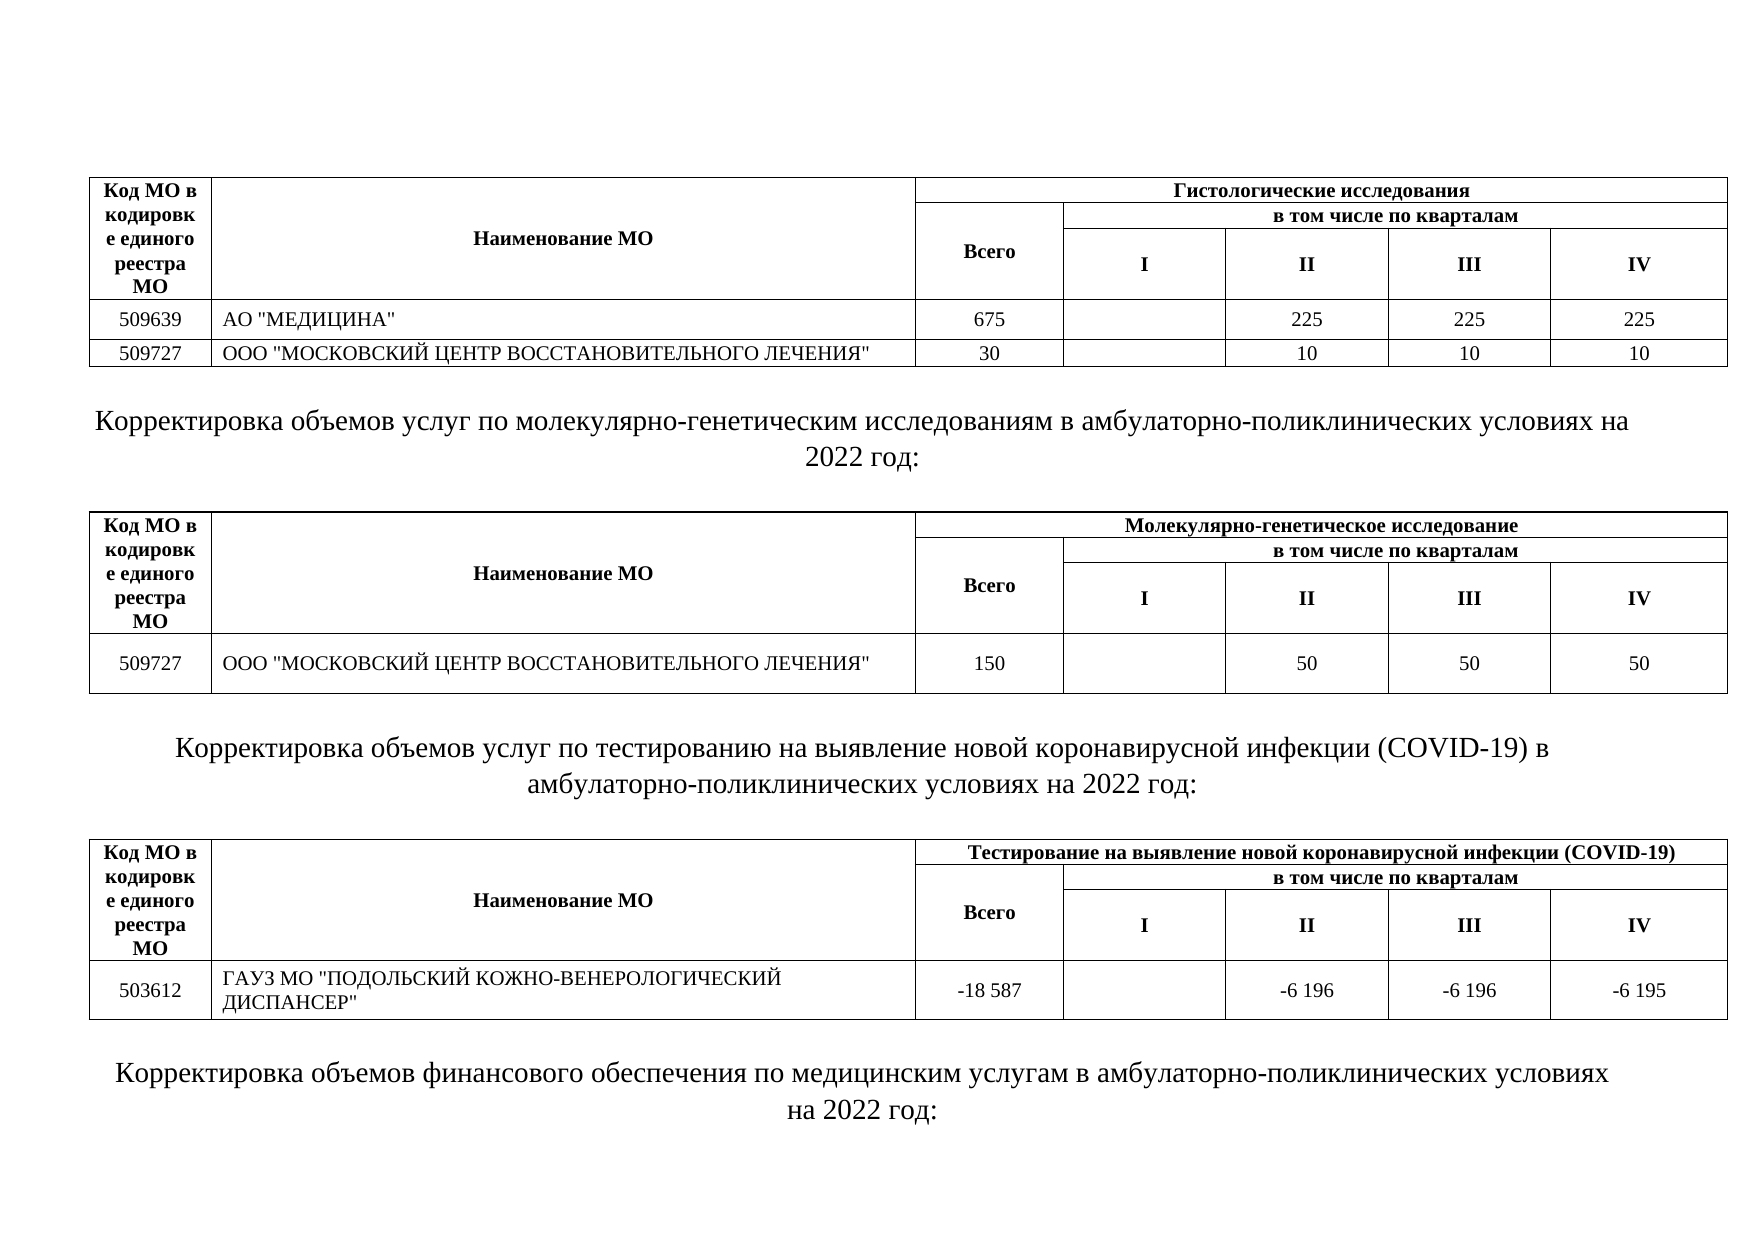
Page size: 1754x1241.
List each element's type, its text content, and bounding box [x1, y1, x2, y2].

text Корректировка объемов финансового обеспечения по медицинским услугам в амбулаторно-поликлинических условиях [89, 1056, 1636, 1089]
table_header Код МО в кодировке единого реестра МО [90, 840, 211, 960]
table_cell I [1064, 229, 1225, 298]
table_cell I [1064, 563, 1225, 633]
table_cell -18 587 [916, 961, 1063, 1018]
table_header Гистологические исследования [916, 178, 1727, 202]
table_cell 10 [1226, 340, 1388, 366]
table_cell [1064, 340, 1225, 366]
table_cell 509727 [90, 340, 211, 366]
table_header Наименование МО [212, 513, 915, 633]
table_cell 509639 [90, 300, 211, 338]
table_cell IV [1551, 890, 1727, 960]
table_cell 10 [1551, 340, 1727, 366]
table_cell 50 [1226, 634, 1388, 693]
text Корректировка объемов услуг по тестированию на выявление новой коронавирусной инфекции (COVID-19) в амбулаторно-поликлинических условиях на 2022 год: [89, 730, 1636, 800]
table_cell 675 [916, 300, 1063, 338]
table_cell I [1064, 890, 1225, 960]
table_header Наименование МО [212, 840, 915, 960]
table_cell III [1389, 563, 1550, 633]
table_cell в том числе по кварталам [1064, 865, 1727, 889]
table_cell ООО "МОСКОВСКИЙ ЦЕНТР ВОССТАНОВИТЕЛЬНОГО ЛЕЧЕНИЯ" [212, 340, 915, 366]
table_cell [1064, 300, 1225, 338]
table_cell [1064, 634, 1225, 693]
table_cell Всего [916, 538, 1063, 633]
table_header Молекулярно-генетическое исследование [916, 513, 1727, 537]
table_cell -6 195 [1551, 961, 1727, 1018]
table_cell 225 [1389, 300, 1550, 338]
table_cell II [1226, 229, 1388, 298]
table_cell Всего [916, 203, 1063, 298]
table_cell 50 [1389, 634, 1550, 693]
table_cell 225 [1226, 300, 1388, 338]
table_cell Всего [916, 865, 1063, 960]
table_cell [1064, 961, 1225, 1018]
table_cell ГАУЗ МО "ПОДОЛЬСКИЙ КОЖНО-ВЕНЕРОЛОГИЧЕСКИЙ ДИСПАНСЕР" [212, 961, 915, 1018]
table_cell ООО "МОСКОВСКИЙ ЦЕНТР ВОССТАНОВИТЕЛЬНОГО ЛЕЧЕНИЯ" [212, 634, 915, 693]
table_cell в том числе по кварталам [1064, 203, 1727, 227]
table_cell IV [1551, 563, 1727, 633]
table_header Код МО в кодировке единого реестра МО [90, 513, 211, 633]
table_cell IV [1551, 229, 1727, 298]
table_cell -6 196 [1389, 961, 1550, 1018]
table_cell 150 [916, 634, 1063, 693]
table_cell АО "МЕДИЦИНА" [212, 300, 915, 338]
text Корректировка объемов услуг по молекулярно-генетическим исследованиям в амбулаторно-поликлинических условиях на 2022 год: [89, 403, 1636, 473]
table_header Тестирование на выявление новой коронавирусной инфекции (COVID-19) [916, 840, 1727, 864]
table_cell 503612 [90, 961, 211, 1018]
table_cell III [1389, 229, 1550, 298]
table_header Наименование МО [212, 178, 915, 298]
table_cell 10 [1389, 340, 1550, 366]
table_cell в том числе по кварталам [1064, 538, 1727, 562]
table_cell III [1389, 890, 1550, 960]
text на 2022 год: [89, 1092, 1636, 1125]
table_cell 30 [916, 340, 1063, 366]
table_cell 50 [1551, 634, 1727, 693]
table_cell II [1226, 890, 1388, 960]
table_cell -6 196 [1226, 961, 1388, 1018]
table_cell 225 [1551, 300, 1727, 338]
table_cell II [1226, 563, 1388, 633]
table_cell 509727 [90, 634, 211, 693]
table_header Код МО в кодировке единого реестра МО [90, 178, 211, 298]
